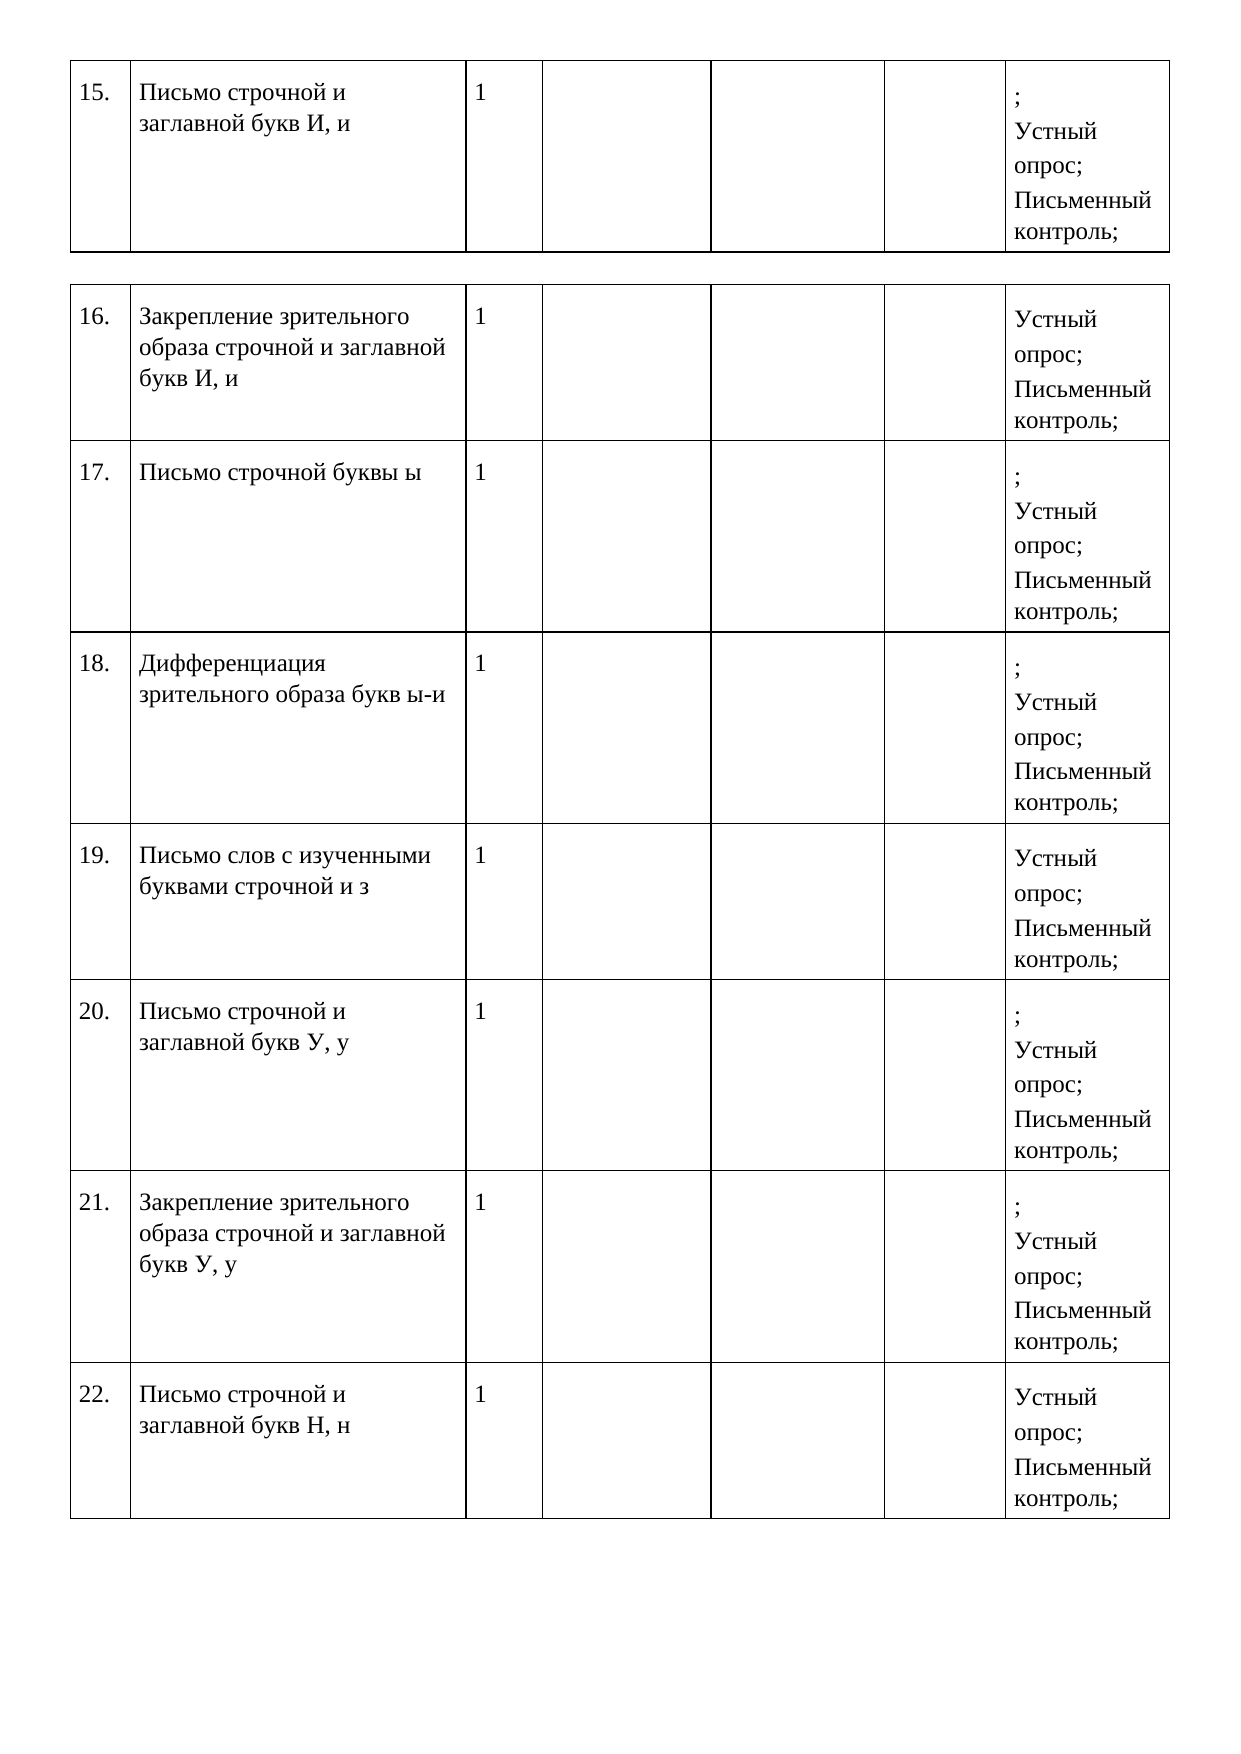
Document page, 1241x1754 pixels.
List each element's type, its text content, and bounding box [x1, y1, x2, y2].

table_cell ; Устный опрос; Письменный контроль; [1006, 61, 1169, 251]
table_cell ; Устный опрос; Письменный контроль; [1006, 441, 1169, 631]
table_header [712, 285, 884, 440]
table_cell [543, 980, 710, 1170]
table_header [543, 285, 710, 440]
table_cell 20. [71, 980, 130, 1170]
table_cell 21. [71, 1171, 130, 1362]
table_cell 1 [467, 61, 542, 251]
table_cell Письмо слов с изученными буквами строчной и з [131, 824, 465, 979]
table_cell Письмо строчной буквы ы [131, 441, 465, 631]
table_cell 22. [71, 1363, 130, 1518]
table_cell Письмо строчной и заглавной букв Н, н [131, 1363, 465, 1518]
table_cell [885, 980, 1005, 1170]
table_header 1 [467, 285, 542, 440]
table_cell 1 [467, 824, 542, 979]
table_cell 17. [71, 441, 130, 631]
table_cell [543, 1363, 710, 1518]
table_cell 1 [467, 633, 542, 823]
table_cell Письмо строчной и заглавной букв И, и [131, 61, 465, 251]
table_cell [543, 1171, 710, 1362]
table_cell Письмо строчной и заглавной букв У, у [131, 980, 465, 1170]
table_header Закрепление зрительного образа строчной и заглавной букв И, и [131, 285, 465, 440]
table_cell [543, 61, 710, 251]
table_cell [543, 441, 710, 631]
table_cell [885, 441, 1005, 631]
table_cell Устный опрос; Письменный контроль; [1006, 1363, 1169, 1518]
table_cell [885, 61, 1005, 251]
table_cell 1 [467, 1171, 542, 1362]
table_cell Закрепление зрительного образа строчной и заглавной букв У, у [131, 1171, 465, 1362]
table_cell ; Устный опрос; Письменный контроль; [1006, 980, 1169, 1170]
table_header Устный опрос; Письменный контроль; [1006, 285, 1169, 440]
table_cell 15. [71, 61, 130, 251]
table_cell [885, 1171, 1005, 1362]
table_header [885, 285, 1005, 440]
table_cell [712, 824, 884, 979]
table_cell Дифференциация зрительного образа букв ы-и [131, 633, 465, 823]
table_cell [712, 1363, 884, 1518]
table_cell ; Устный опрос; Письменный контроль; [1006, 1171, 1169, 1362]
table_cell [712, 980, 884, 1170]
table_cell [712, 61, 884, 251]
table_cell 1 [467, 980, 542, 1170]
table_cell [712, 1171, 884, 1362]
table_cell ; Устный опрос; Письменный контроль; [1006, 633, 1169, 823]
table_header 16. [71, 285, 130, 440]
table_cell 1 [467, 1363, 542, 1518]
table_cell [712, 441, 884, 631]
table_cell 1 [467, 441, 542, 631]
table_cell [543, 633, 710, 823]
table_cell [885, 1363, 1005, 1518]
table_cell Устный опрос; Письменный контроль; [1006, 824, 1169, 979]
table_cell [543, 824, 710, 979]
table_cell [885, 633, 1005, 823]
table_cell 18. [71, 633, 130, 823]
table_cell 19. [71, 824, 130, 979]
table_cell [712, 633, 884, 823]
table_cell [885, 824, 1005, 979]
